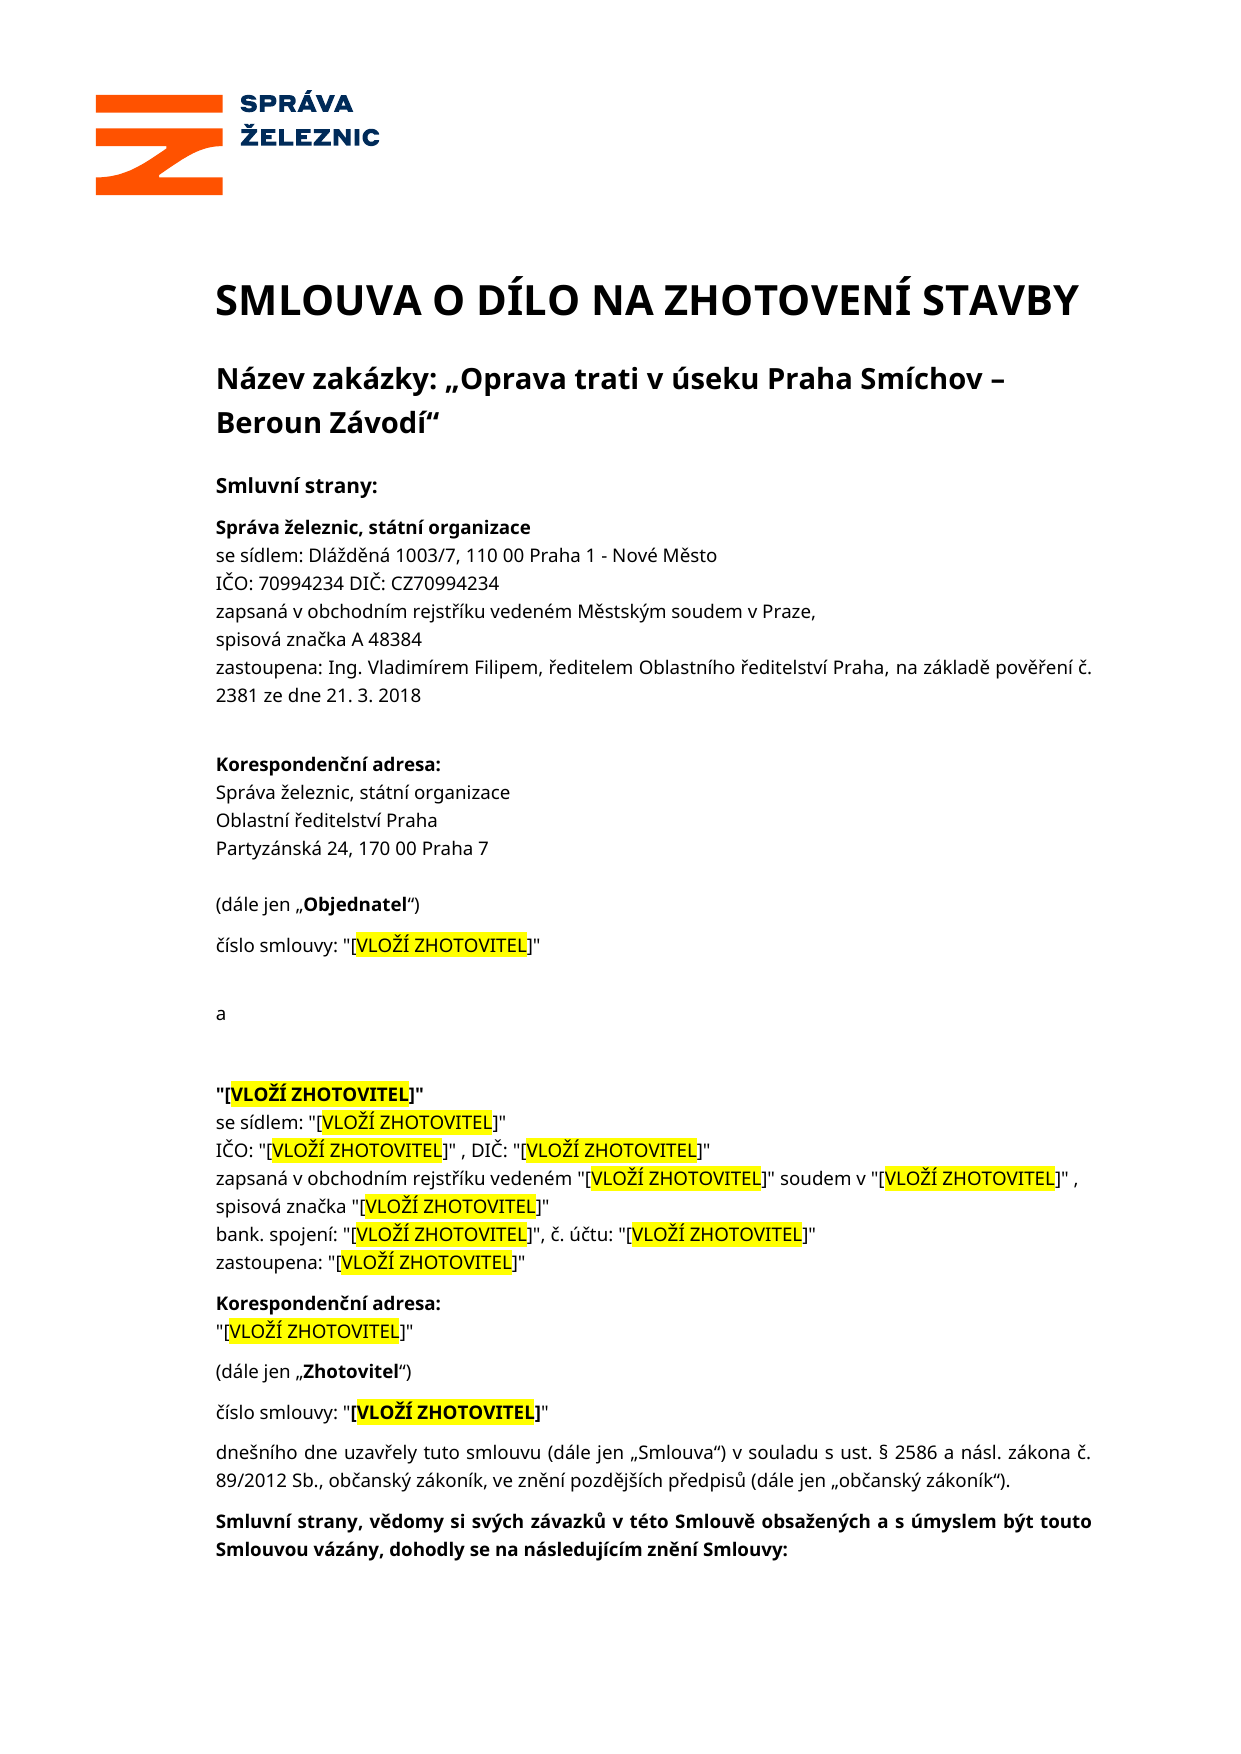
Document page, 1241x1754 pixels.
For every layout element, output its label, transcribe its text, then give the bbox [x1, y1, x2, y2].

text dnešního dne uzavřely tuto smlouvu (dále jen „Smlouva“) v souladu s ust. § 2586 a násl. zákona č. 89/2012 Sb., občanský zákoník, ve znění pozdějších předpisů (dále jen „občanský zákoník“). [216, 1440, 1093, 1493]
text Korespondenční adresa: [216, 751, 1093, 777]
text Správa železnic, státní organizace [216, 779, 1093, 805]
text a [216, 1000, 1093, 1026]
text Smluvní strany: [216, 471, 1093, 499]
text Správa železnic, státní organizace [216, 514, 1093, 540]
text spisová značka A 48384 [216, 627, 1093, 652]
text spisová značka "[VLOŽÍ ZHOTOVITEL]" [216, 1193, 1093, 1219]
text IČO: "[VLOŽÍ ZHOTOVITEL]" , DIČ: "[VLOŽÍ ZHOTOVITEL]" [216, 1137, 1093, 1163]
text IČO: 70994234 DIČ: CZ70994234 [216, 571, 1093, 596]
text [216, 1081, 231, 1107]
text (dále jen „Objednatel“) [216, 891, 1093, 917]
text číslo smlouvy: "[VLOŽÍ ZHOTOVITEL]" [216, 932, 356, 957]
text zastoupena: Ing. Vladimírem Filipem, ředitelem Oblastního ředitelství Praha, na základě pověření č. 2381 ze dne 21. 3. 2018 [216, 655, 1093, 708]
text Korespondenční adresa: [216, 1290, 1093, 1316]
text číslo smlouvy: "[VLOŽÍ ZHOTOVITEL]" [216, 1399, 357, 1425]
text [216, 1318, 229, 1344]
text "[VLOŽÍ ZHOTOVITEL]" [399, 1318, 1093, 1344]
text bank. spojení: "[VLOŽÍ ZHOTOVITEL]", č. účtu: "[VLOŽÍ ZHOTOVITEL]" [802, 1222, 1093, 1247]
text Název zakázky: „Oprava trati v úseku Praha Smíchov – Beroun Závodí“ [216, 358, 1093, 442]
text SMLOUVA O DÍLO NA ZHOTOVENÍ STAVBY [216, 271, 1093, 328]
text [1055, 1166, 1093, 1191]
text Oblastní ředitelství Praha [216, 807, 1093, 833]
text číslo smlouvy: "[VLOŽÍ ZHOTOVITEL]" [527, 932, 1093, 957]
text zapsaná v obchodním rejstříku vedeném "[VLOŽÍ ZHOTOVITEL]" soudem v "[VLOŽÍ ZHOTOVITEL]" , [216, 1166, 591, 1191]
text se sídlem: Dlážděná 1003/7, 110 00 Praha 1 - Nové Město [216, 543, 1093, 568]
text Partyzánská 24, 170 00 Praha 7 [216, 835, 1093, 861]
text Smluvní strany, vědomy si svých závazků v této Smlouvě obsažených a s úmyslem být touto Smlouvou vázány, dohodly se na následujícím znění Smlouvy: [216, 1508, 1093, 1562]
text "[VLOŽÍ ZHOTOVITEL]" [409, 1081, 1093, 1107]
text zastoupena: "[VLOŽÍ ZHOTOVITEL]" [216, 1249, 1093, 1275]
text se sídlem: "[VLOŽÍ ZHOTOVITEL]" [216, 1109, 1093, 1135]
text (dále jen „Zhotovitel“) [216, 1359, 1093, 1384]
text číslo smlouvy: "[VLOŽÍ ZHOTOVITEL]" [534, 1399, 1093, 1425]
text zapsaná v obchodním rejstříku vedeném Městským soudem v Praze, [216, 599, 1093, 624]
